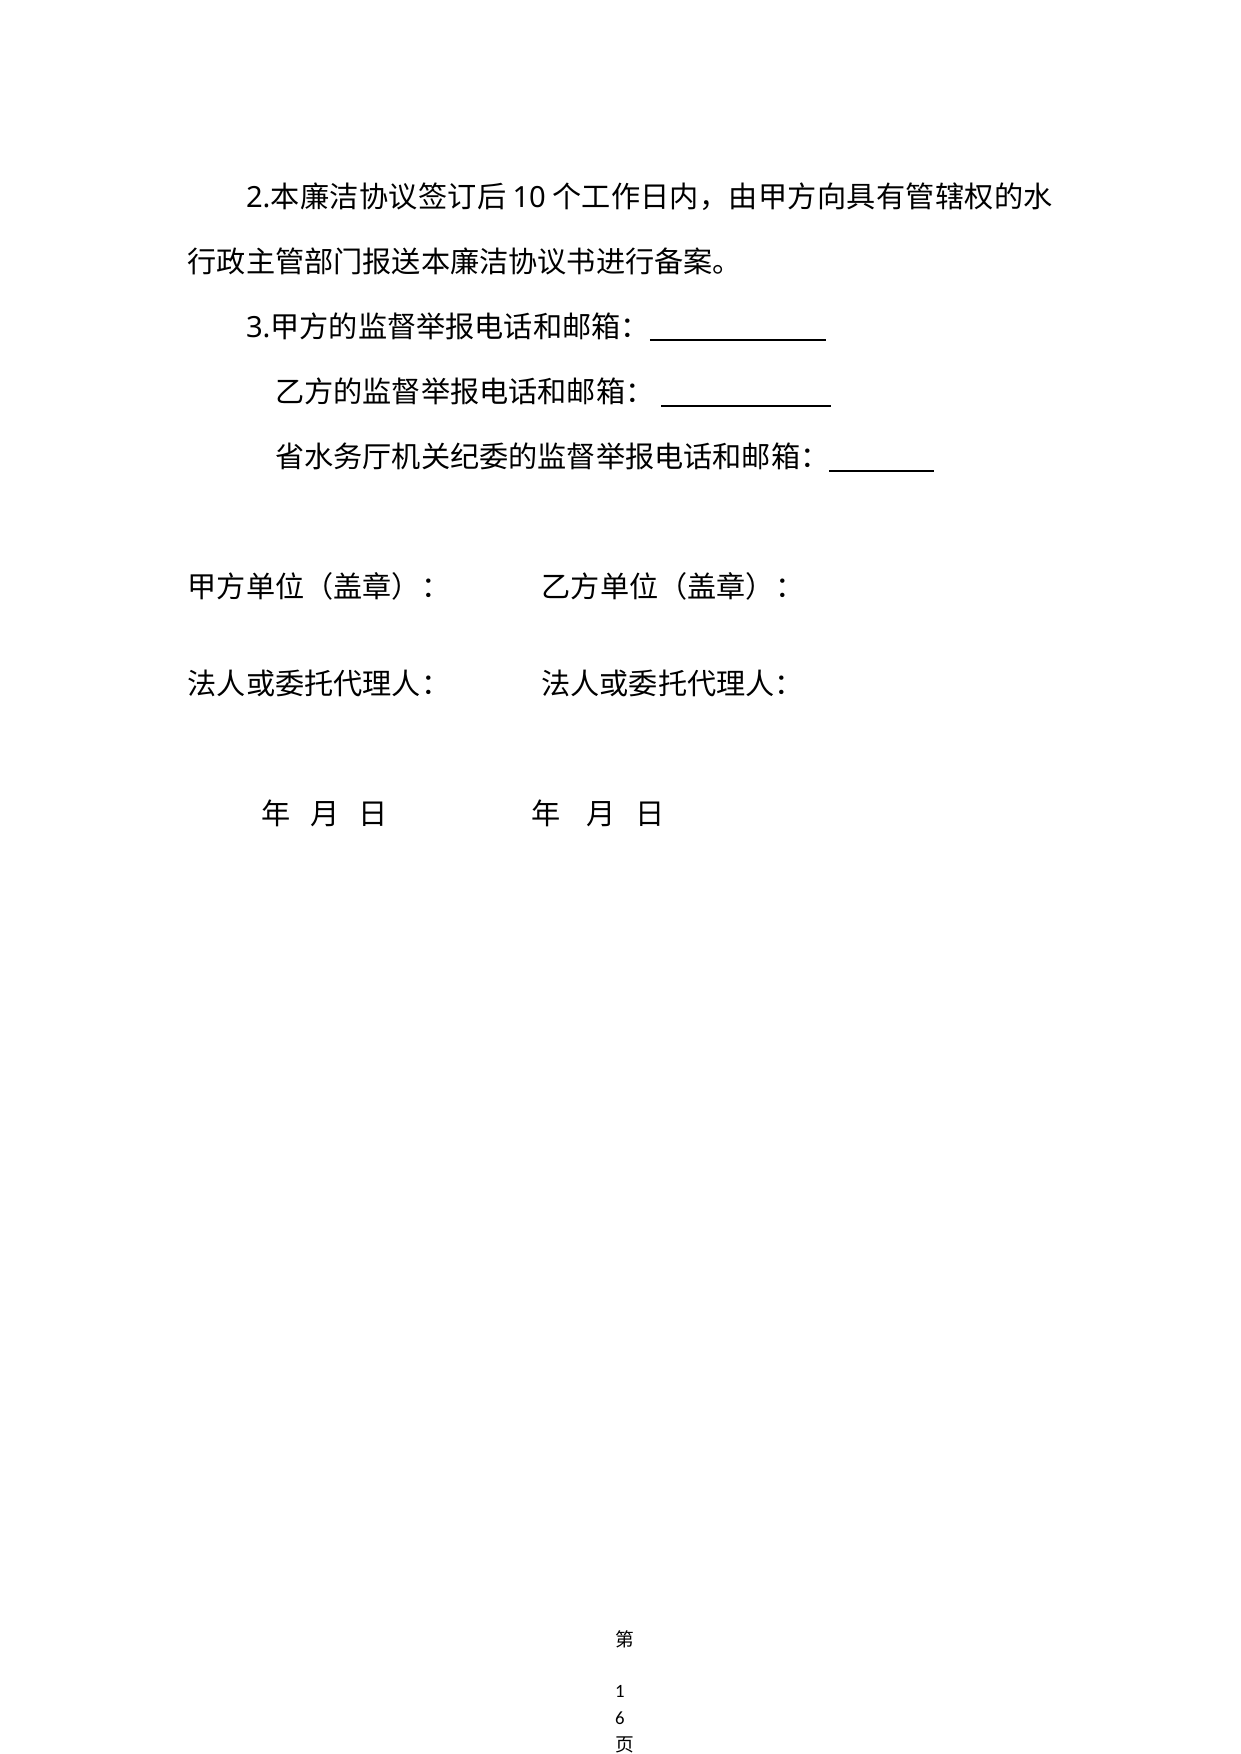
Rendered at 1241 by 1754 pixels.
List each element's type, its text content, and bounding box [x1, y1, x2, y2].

text 省水务厅机关纪委的监督举报电话和邮箱： [187, 422, 1053, 487]
text 法人或委托代理人： 法人或委托代理人： [187, 649, 1053, 714]
text 2.本廉洁协议签订后10个工作日内，由甲方向具有管辖权的水行政主管部门报送本廉洁协议书进行备案。 [187, 162, 1053, 292]
text 3.甲方的监督举报电话和邮箱： [187, 292, 1053, 357]
text 年 月 日 年 月 日 [187, 779, 1053, 844]
text 甲方单位（盖章）： 乙方单位（盖章）： [187, 552, 1053, 617]
text 乙方的监督举报电话和邮箱： [187, 357, 1053, 422]
